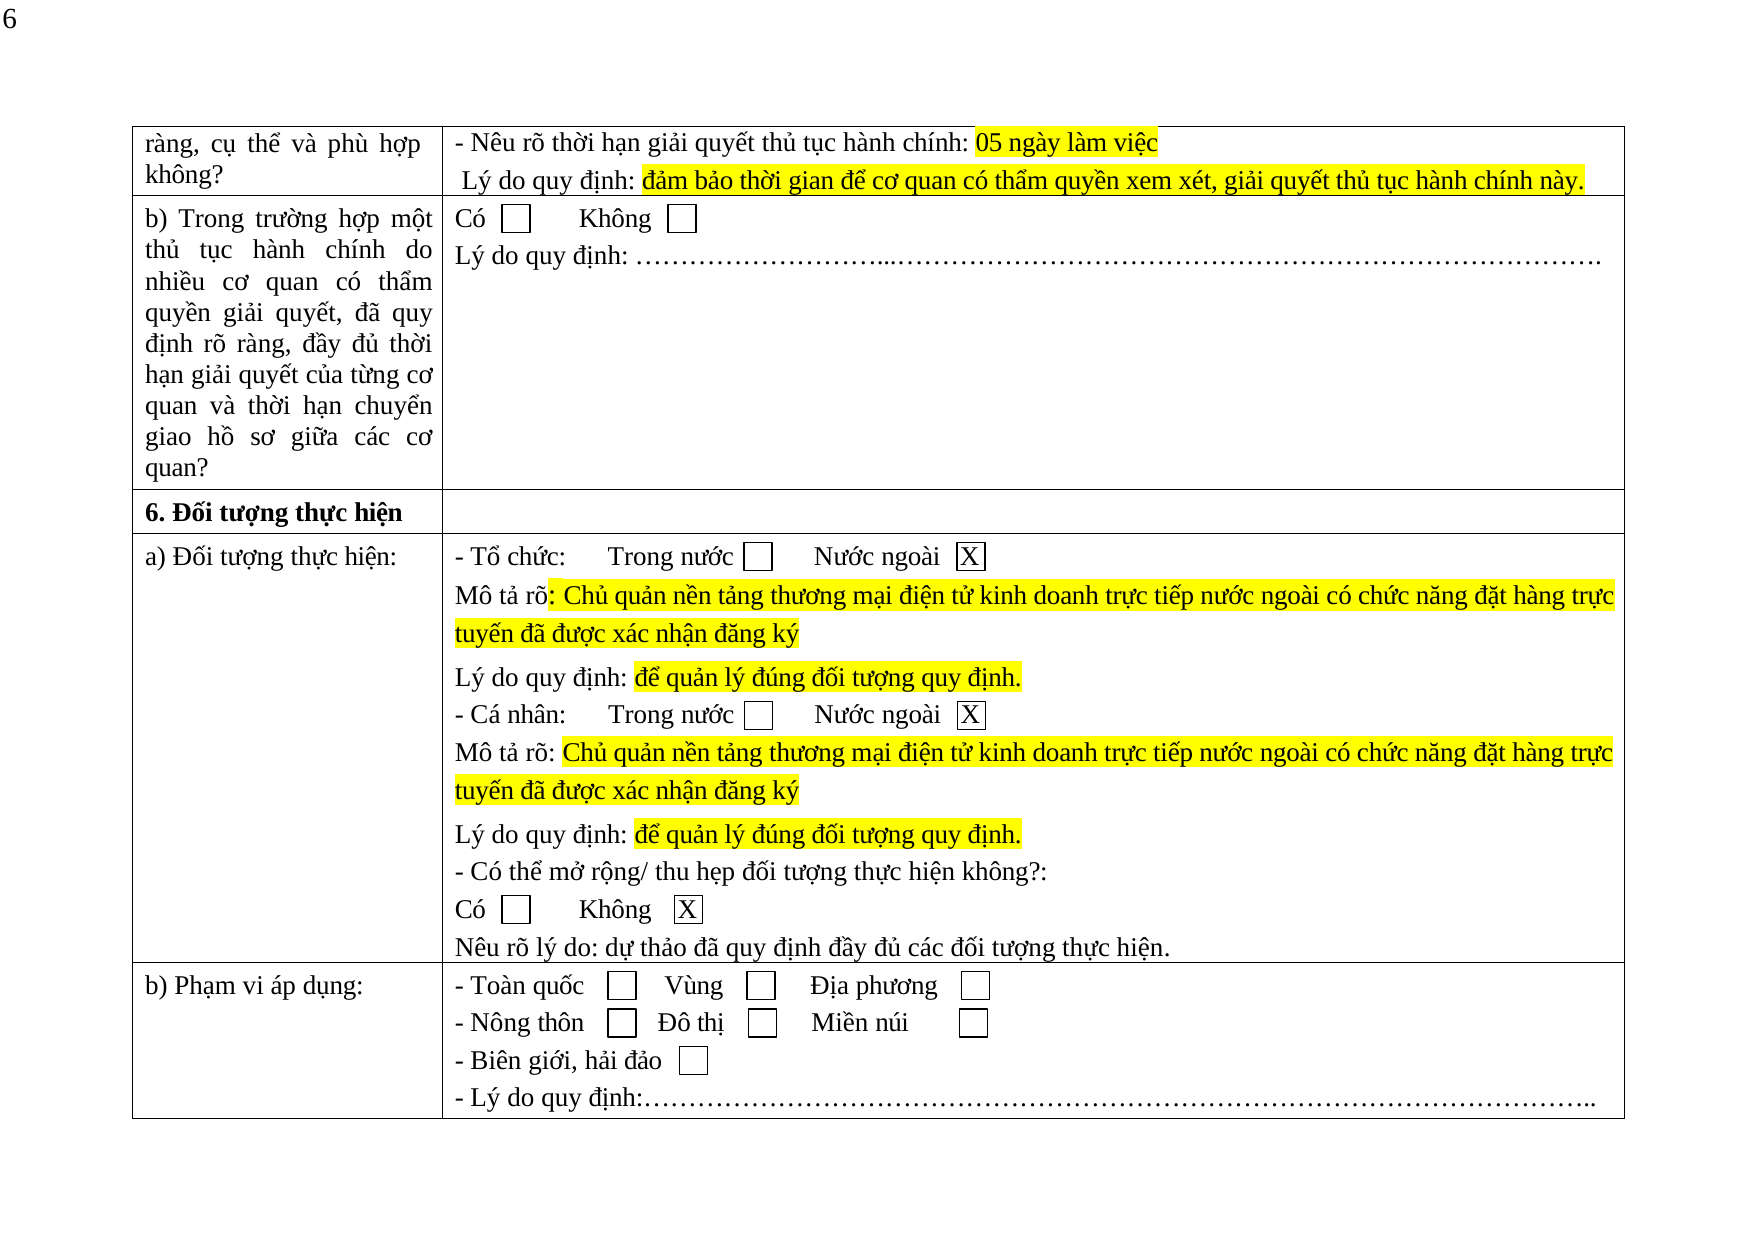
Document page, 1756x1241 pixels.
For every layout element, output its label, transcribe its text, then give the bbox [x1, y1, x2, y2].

table_cell b) Phạm vi áp dụng: [133, 963, 442, 1118]
table_cell Có Không Lý do quy định: ………………………...……………………………………………………………………. [443, 196, 1624, 489]
table_cell [443, 490, 1624, 533]
table_cell Tổ chức: Trong nước Nước ngoài X Mô tả rõ: Chủ quản nền tảng thương mại điện tử kinh doanh trực tiếp nước ngoài có chức năng đặt hàng trực tuyến đã được xác nhận đăng ký Lý do quy định: để quản lý đúng đối tượng quy định. Cá nhân: Trong nước Nước ngoài X Mô tả rõ: Chủ quản nền tảng thương mại điện tử kinh doanh trực tiếp nước ngoài có chức năng đặt hàng trực tuyến đã được xác nhận đăng ký Lý do quy định: để quản lý đúng đối tượng quy định. Có thể mở rộng/ thu hẹp đối tượng thực hiện không?: Có Không X Nêu rõ lý do: dự thảo đã quy định đầy đủ các đối tượng thực hiện. [443, 534, 1624, 962]
table_cell b) Trong trường hợp một thủ tục hành chính do nhiều cơ quan có thẩm quyền giải quyết, đã quy định rõ ràng, đầy đủ thời hạn giải quyết của từng cơ quan và thời hạn chuyển giao hồ sơ giữa các cơ quan? [133, 196, 442, 489]
table_cell a) Đối tượng thực hiện: [133, 534, 442, 962]
table_cell 6. Đối tượng thực hiện [133, 490, 442, 533]
table_cell Toàn quốc Vùng Địa phương Nông thôn Đô thị Miền núi Biên giới, hải đảo Lý do quy định:…………………………………………………………………………………………….. [443, 963, 1624, 1118]
table_header ràng, cụ thể và phù hợp không? [133, 127, 442, 195]
table_header - Nêu rõ thời hạn giải quyết thủ tục hành chính: 05 ngày làm việc Lý do quy định: đảm bảo thời gian để cơ quan có thẩm quyền xem xét, giải quyết thủ tục hành chính này. [443, 127, 1624, 195]
